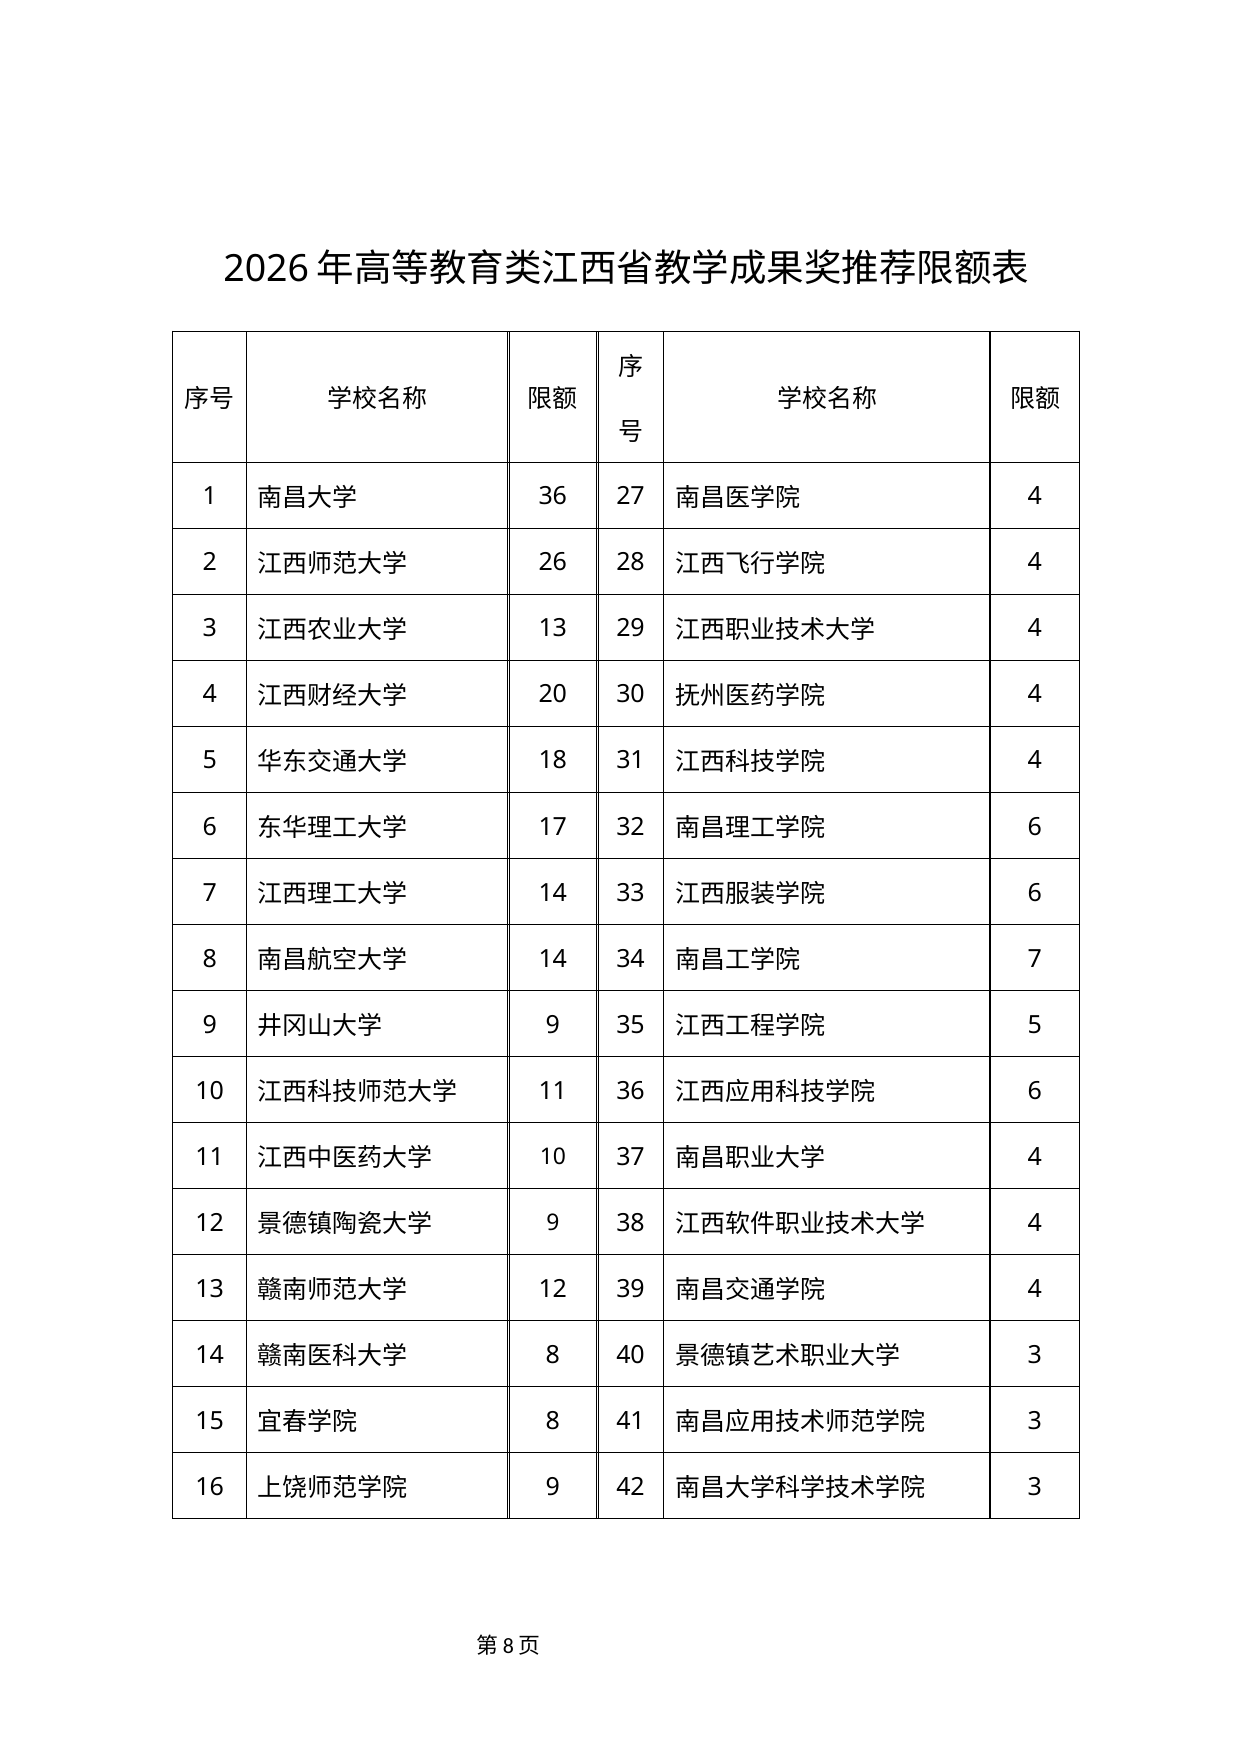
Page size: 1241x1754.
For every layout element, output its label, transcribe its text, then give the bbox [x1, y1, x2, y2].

table_cell 5 [173, 727, 246, 792]
table_cell 江西应用科技学院 [664, 1057, 989, 1122]
table_cell 3 [991, 1387, 1079, 1452]
table_cell 江西科技学院 [664, 727, 989, 792]
table_cell 6 [173, 793, 246, 858]
table_cell 14 [510, 859, 596, 924]
table_cell 南昌大学 [247, 463, 507, 528]
table_cell 南昌医学院 [664, 463, 989, 528]
table_cell 江西科技师范大学 [247, 1057, 507, 1122]
table_cell 华东交通大学 [247, 727, 507, 792]
table_cell 赣南师范大学 [247, 1255, 507, 1320]
table_cell 9 [173, 991, 246, 1056]
table_cell 14 [510, 925, 596, 990]
table_cell 38 [599, 1189, 663, 1254]
table_cell 11 [173, 1123, 246, 1188]
table_cell 南昌职业大学 [664, 1123, 989, 1188]
table_cell 9 [510, 1453, 596, 1518]
table_cell 8 [510, 1387, 596, 1452]
table_cell 36 [510, 463, 596, 528]
table_cell 2 [173, 529, 246, 594]
table_cell 南昌大学科学技术学院 [664, 1453, 989, 1518]
table_cell 13 [173, 1255, 246, 1320]
table_cell 东华理工大学 [247, 793, 507, 858]
table_cell 37 [599, 1123, 663, 1188]
table_cell 35 [599, 991, 663, 1056]
table_cell 4 [173, 661, 246, 726]
table_header 序号 [599, 332, 663, 462]
table_cell 17 [510, 793, 596, 858]
table_cell 18 [510, 727, 596, 792]
table_cell 12 [510, 1255, 596, 1320]
table_cell 15 [173, 1387, 246, 1452]
table_cell 4 [991, 1255, 1079, 1320]
table_cell 4 [991, 661, 1079, 726]
table_cell 3 [173, 595, 246, 660]
table_cell 41 [599, 1387, 663, 1452]
table_cell 7 [991, 925, 1079, 990]
table_cell 6 [991, 793, 1079, 858]
table_cell 13 [510, 595, 596, 660]
table_cell 42 [599, 1453, 663, 1518]
table_cell 宜春学院 [247, 1387, 507, 1452]
table_cell 江西职业技术大学 [664, 595, 989, 660]
table_cell 4 [991, 727, 1079, 792]
table_header 限额 [991, 332, 1079, 462]
table_cell 36 [599, 1057, 663, 1122]
table_cell 6 [991, 1057, 1079, 1122]
table_cell 3 [991, 1453, 1079, 1518]
table_cell 10 [510, 1123, 596, 1188]
table_cell 江西服装学院 [664, 859, 989, 924]
table_cell 江西工程学院 [664, 991, 989, 1056]
table_cell 江西中医药大学 [247, 1123, 507, 1188]
table_cell 34 [599, 925, 663, 990]
table_cell 江西农业大学 [247, 595, 507, 660]
table_cell 8 [510, 1321, 596, 1386]
table_cell 南昌航空大学 [247, 925, 507, 990]
table_cell 6 [991, 859, 1079, 924]
table_cell 9 [510, 1189, 596, 1254]
table_cell 27 [599, 463, 663, 528]
table_cell 井冈山大学 [247, 991, 507, 1056]
table_header 序号 [173, 332, 246, 462]
table_cell 7 [173, 859, 246, 924]
table_cell 4 [991, 1189, 1079, 1254]
table_cell 景德镇陶瓷大学 [247, 1189, 507, 1254]
table_cell 景德镇艺术职业大学 [664, 1321, 989, 1386]
table_cell 12 [173, 1189, 246, 1254]
table_cell 江西师范大学 [247, 529, 507, 594]
table_cell 南昌交通学院 [664, 1255, 989, 1320]
table_cell 江西理工大学 [247, 859, 507, 924]
table_header 学校名称 [664, 332, 989, 462]
table_cell 南昌理工学院 [664, 793, 989, 858]
table_cell 南昌应用技术师范学院 [664, 1387, 989, 1452]
table_cell 上饶师范学院 [247, 1453, 507, 1518]
table_cell 33 [599, 859, 663, 924]
table_cell 40 [599, 1321, 663, 1386]
table_cell 10 [173, 1057, 246, 1122]
table_header 限额 [510, 332, 596, 462]
table_cell 26 [510, 529, 596, 594]
table_cell 江西飞行学院 [664, 529, 989, 594]
table_cell 4 [991, 1123, 1079, 1188]
table_cell 32 [599, 793, 663, 858]
table_cell 9 [510, 991, 596, 1056]
table_cell 11 [510, 1057, 596, 1122]
table_cell 5 [991, 991, 1079, 1056]
table_cell 29 [599, 595, 663, 660]
table_cell 16 [173, 1453, 246, 1518]
table_cell 江西软件职业技术大学 [664, 1189, 989, 1254]
table_cell 31 [599, 727, 663, 792]
text 2026年高等教育类江西省教学成果奖推荐限额表 [165, 233, 1087, 298]
table_cell 江西财经大学 [247, 661, 507, 726]
table_cell 4 [991, 595, 1079, 660]
table_cell 抚州医药学院 [664, 661, 989, 726]
table_cell 30 [599, 661, 663, 726]
table_cell 20 [510, 661, 596, 726]
table_cell 14 [173, 1321, 246, 1386]
table_cell 1 [173, 463, 246, 528]
table_cell 4 [991, 529, 1079, 594]
table_cell 28 [599, 529, 663, 594]
table_cell 4 [991, 463, 1079, 528]
table_cell 赣南医科大学 [247, 1321, 507, 1386]
table_header 学校名称 [247, 332, 507, 462]
table_cell 8 [173, 925, 246, 990]
table_cell 39 [599, 1255, 663, 1320]
table_cell 南昌工学院 [664, 925, 989, 990]
table_cell 3 [991, 1321, 1079, 1386]
